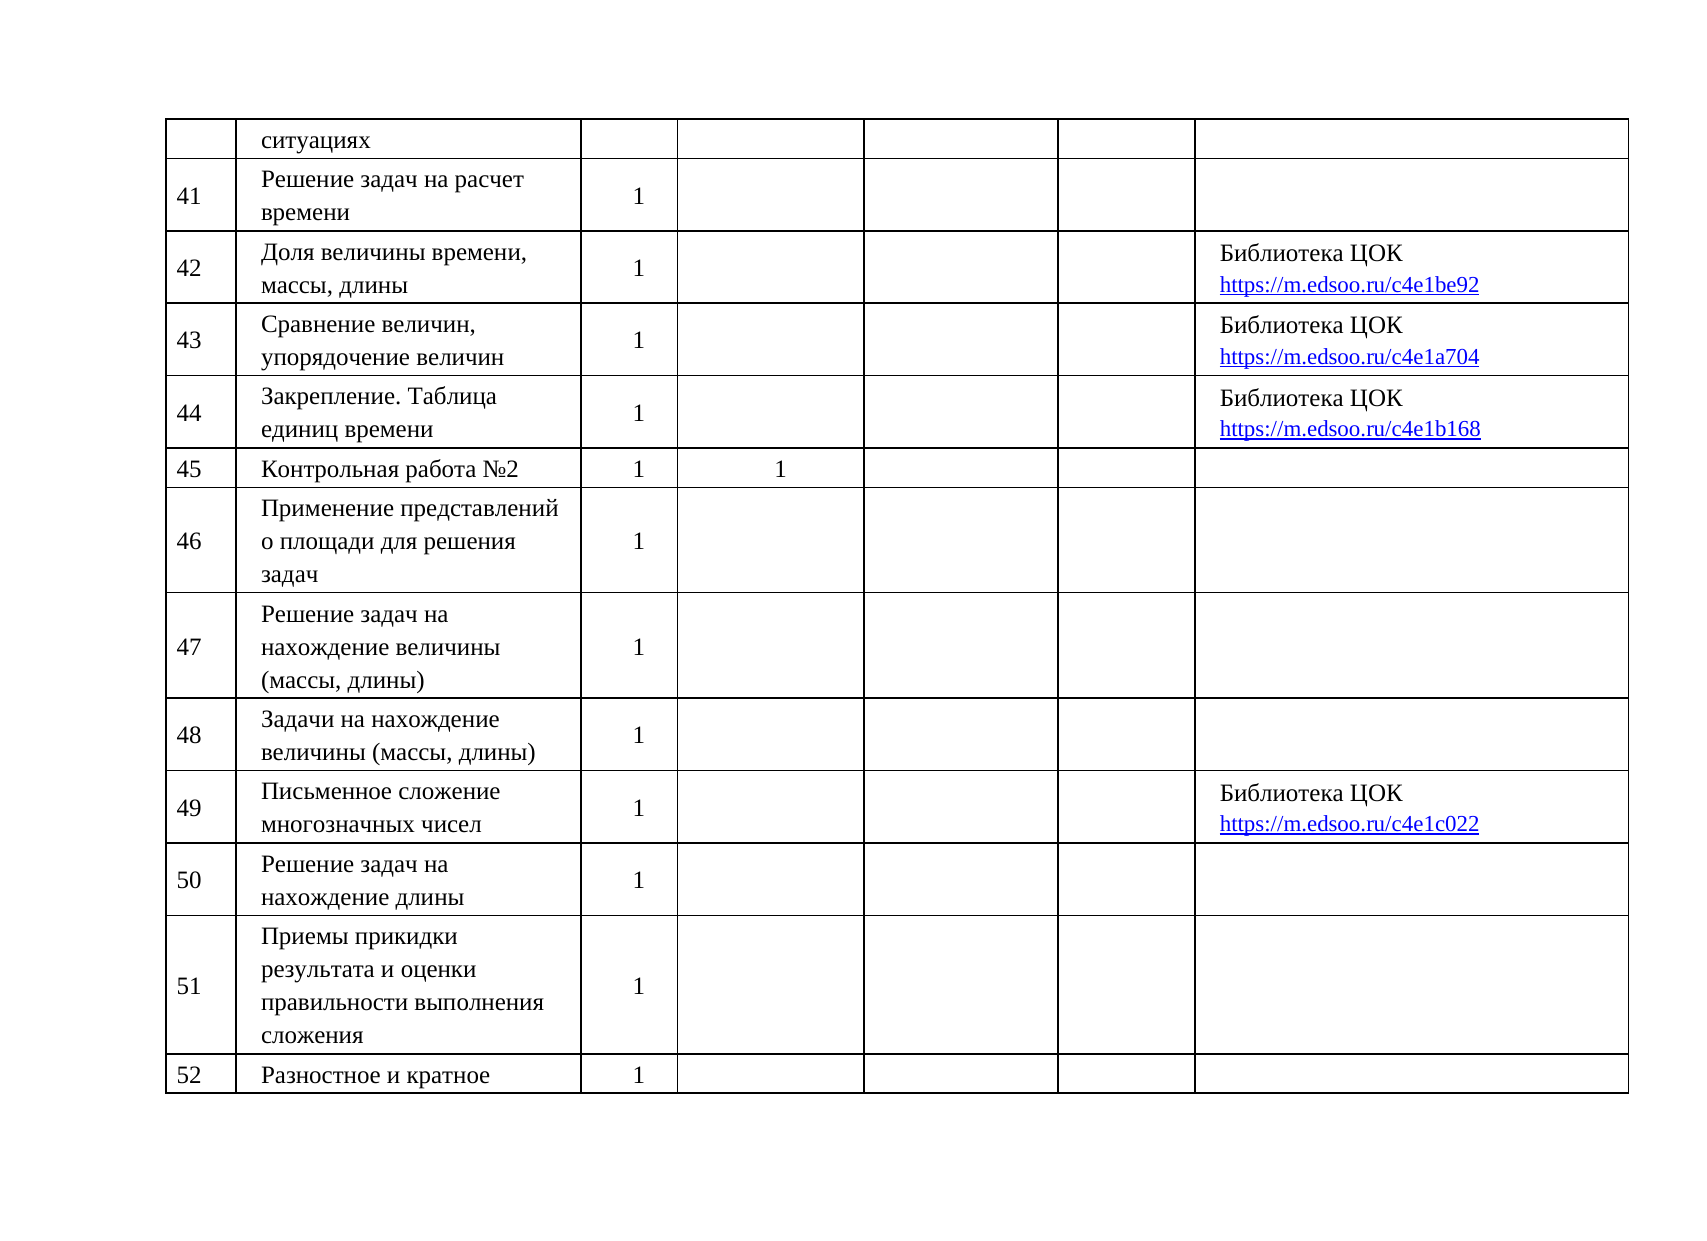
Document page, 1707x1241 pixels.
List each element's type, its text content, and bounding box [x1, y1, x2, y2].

table_cell 44 [167, 376, 235, 447]
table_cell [237, 1055, 580, 1092]
table_cell Решение задач на нахождение величины (массы, длины) [237, 593, 580, 697]
table_cell [865, 449, 1057, 486]
table_cell [678, 699, 863, 770]
table_cell [678, 159, 863, 230]
table_cell [1059, 304, 1194, 375]
table_cell Применение представлений о площади для решения задач [237, 488, 580, 592]
table_cell Задачи на нахождение величины (массы, длины) [237, 699, 580, 770]
table_cell Библиотека ЦОК https://m.edsoo.ru/c4e1a704 [1196, 304, 1628, 375]
table_cell Закрепление. Таблица единиц времени [237, 376, 580, 447]
table_cell [1059, 159, 1194, 230]
table_cell 1 [582, 593, 677, 697]
table_cell 46 [167, 488, 235, 592]
table_cell [865, 916, 1057, 1053]
table_cell 45 [167, 449, 235, 486]
table_cell [678, 304, 863, 375]
table_cell 52 [167, 1055, 235, 1092]
table_cell 51 [167, 916, 235, 1053]
table_cell [1196, 159, 1628, 230]
table_cell 42 [167, 232, 235, 302]
table_cell 47 [167, 593, 235, 697]
table_cell [1059, 916, 1194, 1053]
table_cell 1 [582, 916, 677, 1053]
table_cell [678, 232, 863, 302]
table_cell Приемы прикидки результата и оценки правильности выполнения сложения [237, 916, 580, 1053]
table_cell 43 [167, 304, 235, 375]
table_cell [1196, 120, 1628, 157]
table_cell 1 [582, 449, 677, 486]
table_cell [1196, 916, 1628, 1053]
table_cell [1059, 449, 1194, 486]
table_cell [237, 120, 580, 157]
table_cell [1059, 120, 1194, 157]
table_cell 1 [582, 844, 677, 914]
table_cell [1059, 488, 1194, 592]
table_cell 1 [582, 232, 677, 302]
table_cell [1059, 376, 1194, 447]
table_cell [1196, 449, 1628, 486]
table_cell Библиотека ЦОК https://m.edsoo.ru/c4e1be92 [1196, 232, 1628, 302]
table_cell 1 [582, 488, 677, 592]
table_cell [1059, 699, 1194, 770]
table_cell [1196, 844, 1628, 914]
table_cell [865, 593, 1057, 697]
table_cell [678, 120, 863, 157]
table_cell [865, 1055, 1057, 1092]
table_cell 1 [582, 304, 677, 375]
table_cell [865, 120, 1057, 157]
table_cell [678, 488, 863, 592]
table_cell [678, 916, 863, 1053]
table_cell [865, 699, 1057, 770]
table_cell 1 [582, 1055, 677, 1092]
table_cell [1059, 844, 1194, 914]
table_cell Доля величины времени, массы, длины [237, 232, 580, 302]
table_cell 1 [582, 771, 677, 842]
table_cell [865, 159, 1057, 230]
table_cell Контрольная работа №2 [237, 449, 580, 486]
table_cell [865, 771, 1057, 842]
table_cell 1 [582, 376, 677, 447]
table_cell Письменное сложение многозначных чисел [237, 771, 580, 842]
table_cell [678, 376, 863, 447]
table_cell [865, 488, 1057, 592]
table_cell 1 [582, 159, 677, 230]
table_cell 1 [582, 120, 677, 157]
table_cell 41 [167, 159, 235, 230]
table_cell Сравнение величин, упорядочение величин [237, 304, 580, 375]
table_cell [865, 232, 1057, 302]
table_cell 40 [167, 120, 235, 157]
table_cell [865, 304, 1057, 375]
table_cell [678, 771, 863, 842]
table_cell [678, 844, 863, 914]
table_cell [678, 593, 863, 697]
table_cell [1059, 232, 1194, 302]
table_cell [865, 844, 1057, 914]
table_cell 49 [167, 771, 235, 842]
table_cell [1059, 771, 1194, 842]
table_cell [1196, 699, 1628, 770]
table_cell [865, 376, 1057, 447]
table_cell Решение задач на расчет времени [237, 159, 580, 230]
table_cell 1 [678, 449, 863, 486]
table_cell [1196, 1055, 1628, 1092]
table_cell [1196, 488, 1628, 592]
table_cell [678, 1055, 863, 1092]
table_cell 48 [167, 699, 235, 770]
table_cell 1 [582, 699, 677, 770]
table_cell Решение задач на нахождение длины [237, 844, 580, 914]
table_cell [1196, 593, 1628, 697]
table_cell 50 [167, 844, 235, 914]
table_cell [1059, 593, 1194, 697]
table_cell [1059, 1055, 1194, 1092]
table_cell Библиотека ЦОК https://m.edsoo.ru/c4e1c022 [1196, 771, 1628, 842]
table_cell Библиотека ЦОК https://m.edsoo.ru/c4e1b168 [1196, 376, 1628, 447]
